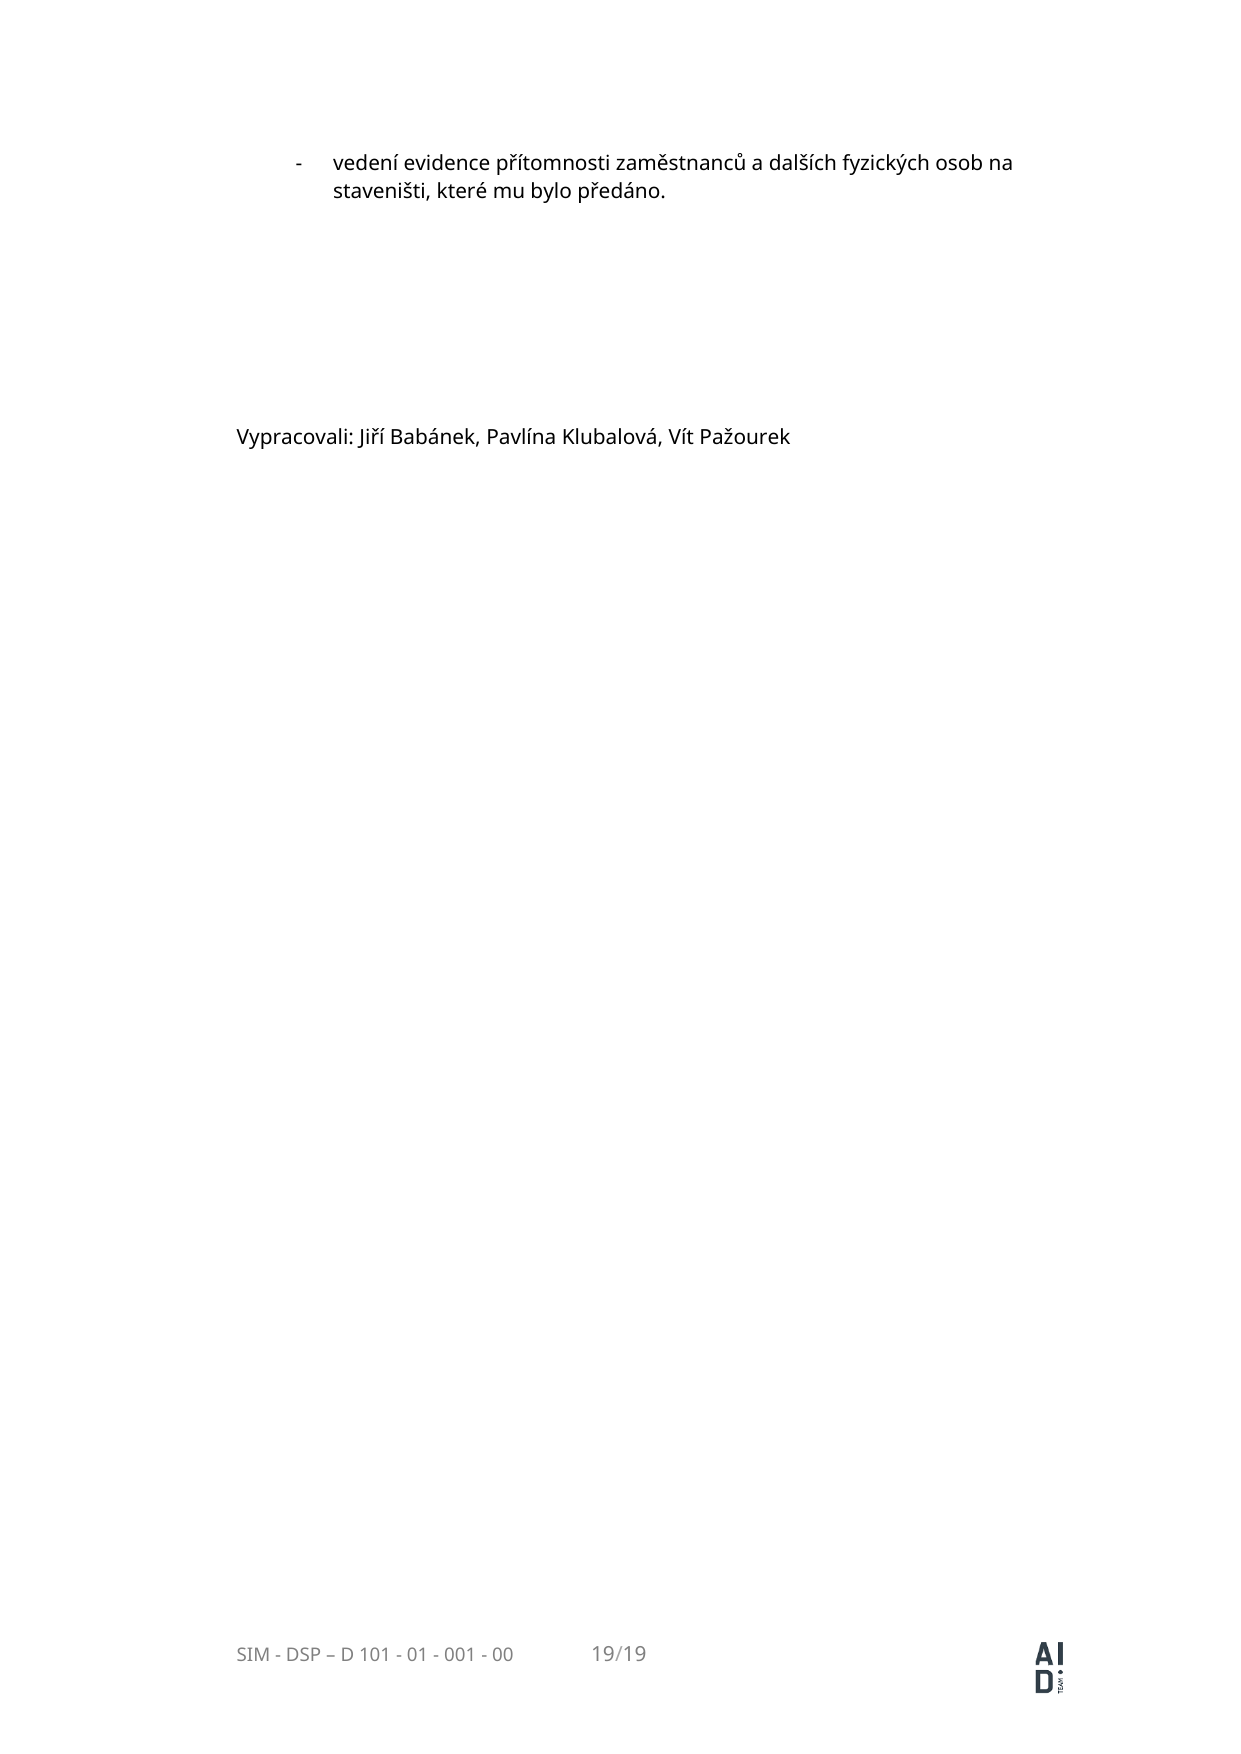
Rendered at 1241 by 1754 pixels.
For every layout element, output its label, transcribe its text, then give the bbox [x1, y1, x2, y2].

list vedení evidence přítomnosti zaměstnanců a dalších fyzických osob na staveništi, které mu bylo předáno. [295, 148, 1092, 204]
text Vypracovali: Jiří Babánek, Pavlína Klubalová, Vít Pažourek [236, 422, 1092, 450]
picture [1035, 1640, 1065, 1694]
